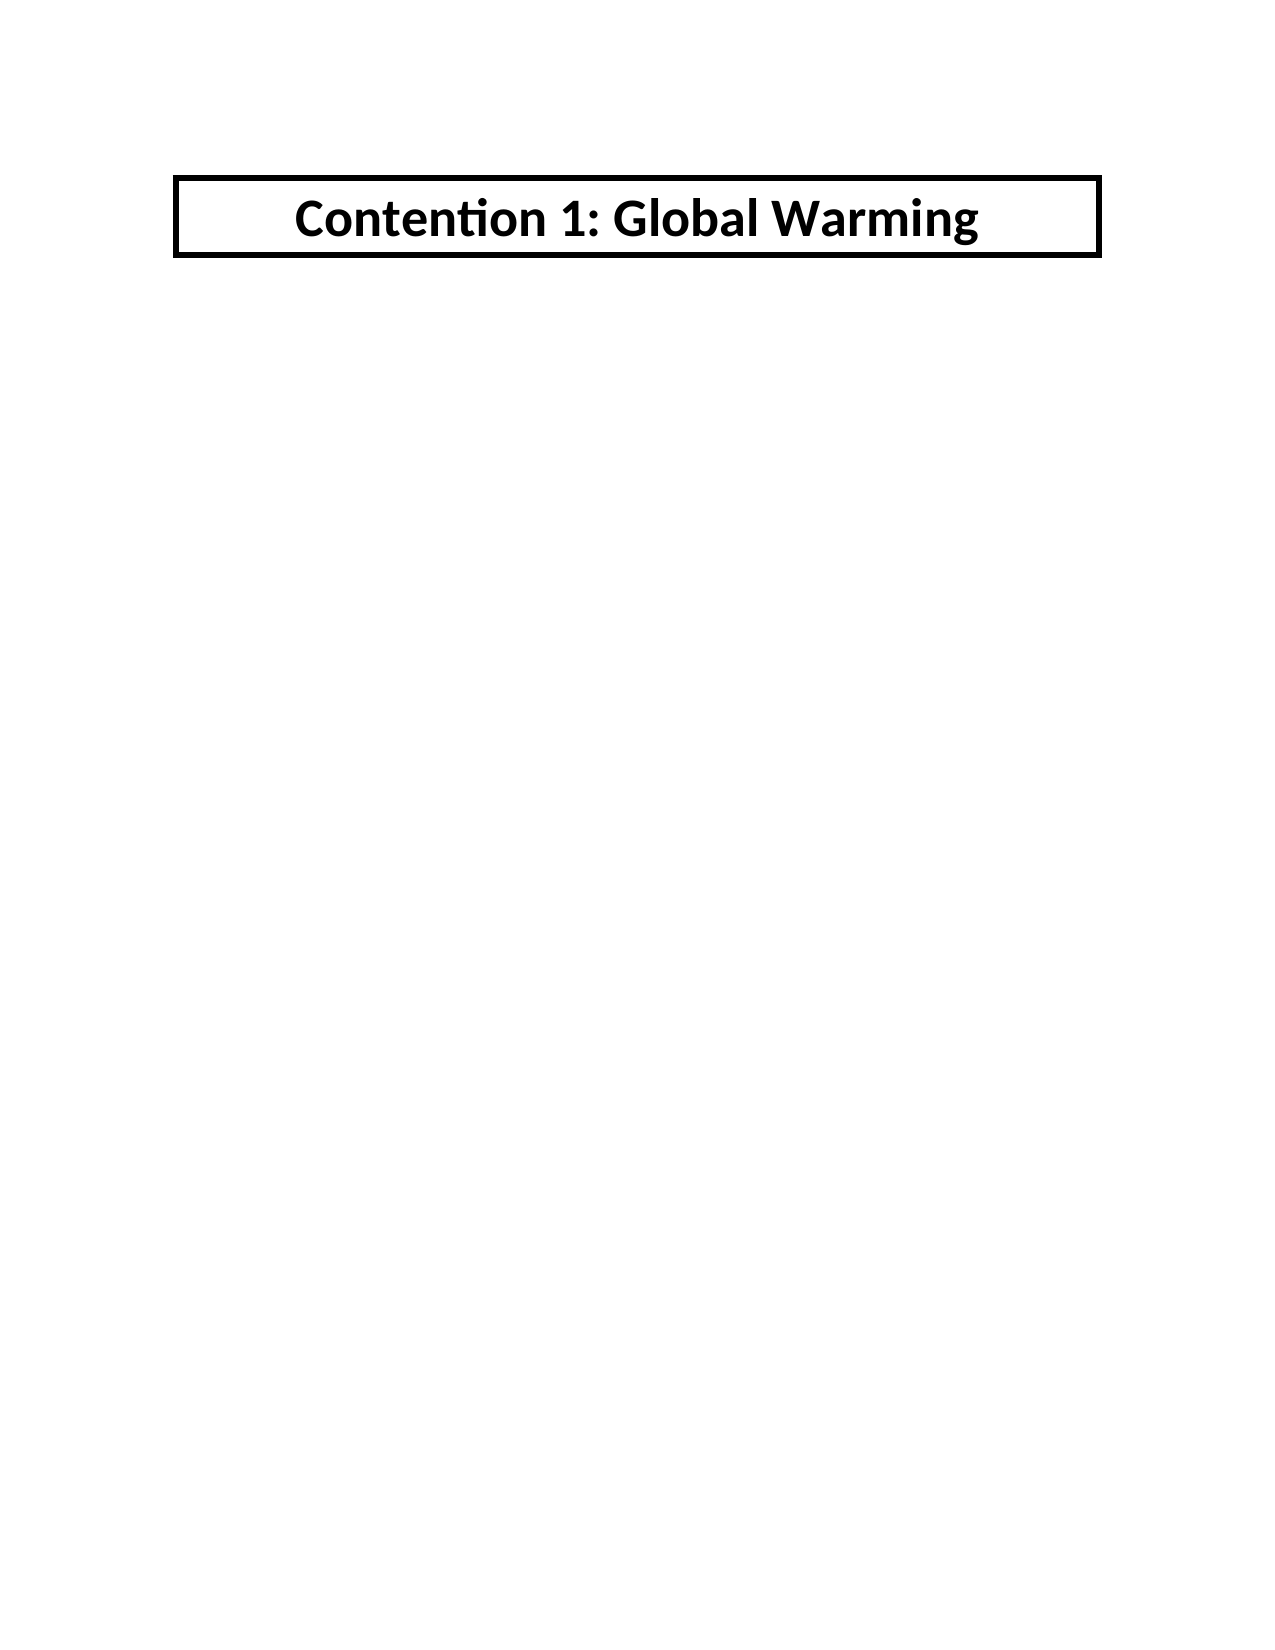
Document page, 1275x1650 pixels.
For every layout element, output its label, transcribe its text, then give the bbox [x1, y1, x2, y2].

subtitle Contention 1: Global Warming [179, 181, 1096, 252]
